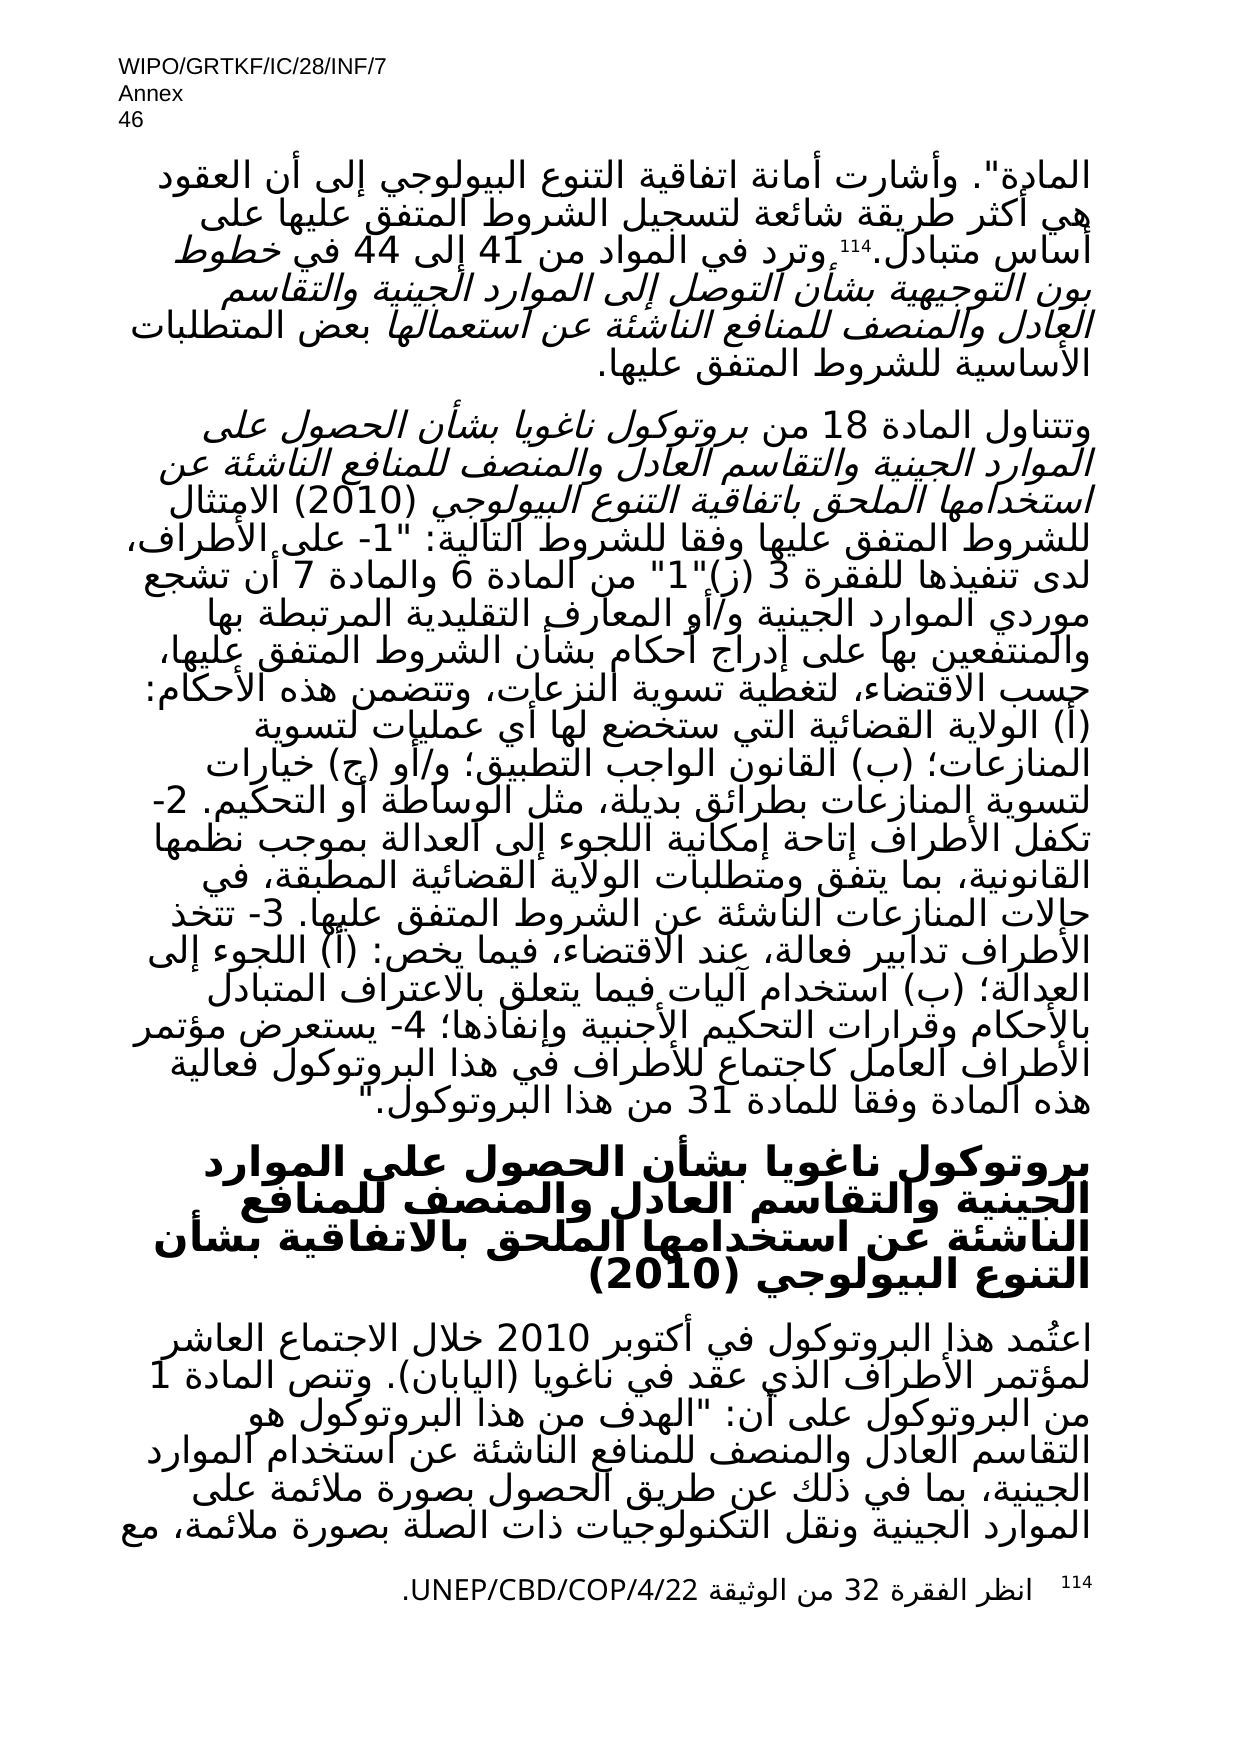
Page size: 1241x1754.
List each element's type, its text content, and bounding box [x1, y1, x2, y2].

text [118, 1321, 1092, 1546]
text بروتوكول ناغويا بشأن الحصول على الموارد الجينية والتقاسم العادل والمنصف للمنافع الناشئة عن استخدامها الملحق بالاتفاقية بشأن التنوع البيولوجي (2010) [118, 1146, 1092, 1296]
text وتتناول المادة 18 من بروتوكول ناغويا بشأن الحصول على الموارد الجينية والتقاسم العادل والمنصف للمنافع الناشئة عن استخدامها الملحق باتفاقية التنوع البيولوجي (2010) الامتثال للشروط المتفق عليها وفقا للشروط التالية: "1- على الأطراف، لدى تنفيذها للفقرة 3 (ز)"1" من المادة 6 والمادة 7 أن تشجع موردي الموارد الجينية و/أو المعارف التقليدية المرتبطة بها والمنتفعين بها على إدراج أحكام بشأن الشروط المتفق عليها، حسب الاقتضاء، لتغطية تسوية النزعات، وتتضمن هذه الأحكام: (أ) الولاية القضائية التي ستخضع لها أي عمليات لتسوية المنازعات؛ (ب) القانون الواجب التطبيق؛ و/أو (ج) خيارات لتسوية المنازعات بطرائق بديلة، مثل الوساطة أو التحكيم. 2- تكفل الأطراف إتاحة إمكانية اللجوء إلى العدالة بموجب نظمها القانونية، بما يتفق ومتطلبات الولاية القضائية المطبقة، في حالات المنازعات الناشئة عن الشروط المتفق عليها. 3- تتخذ الأطراف تدابير فعالة، عند الاقتضاء، فيما يخص: (أ) اللجوء إلى العدالة؛ (ب) استخدام آليات فيما يتعلق بالاعتراف المتبادل بالأحكام وقرارات التحكيم الأجنبية وإنفاذها؛ 4- يستعرض مؤتمر الأطراف العامل كاجتماع للأطراف في هذا البروتوكول فعالية هذه المادة وفقا للمادة 31 من هذا البروتوكول." [118, 408, 1092, 1121]
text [118, 158, 1092, 383]
